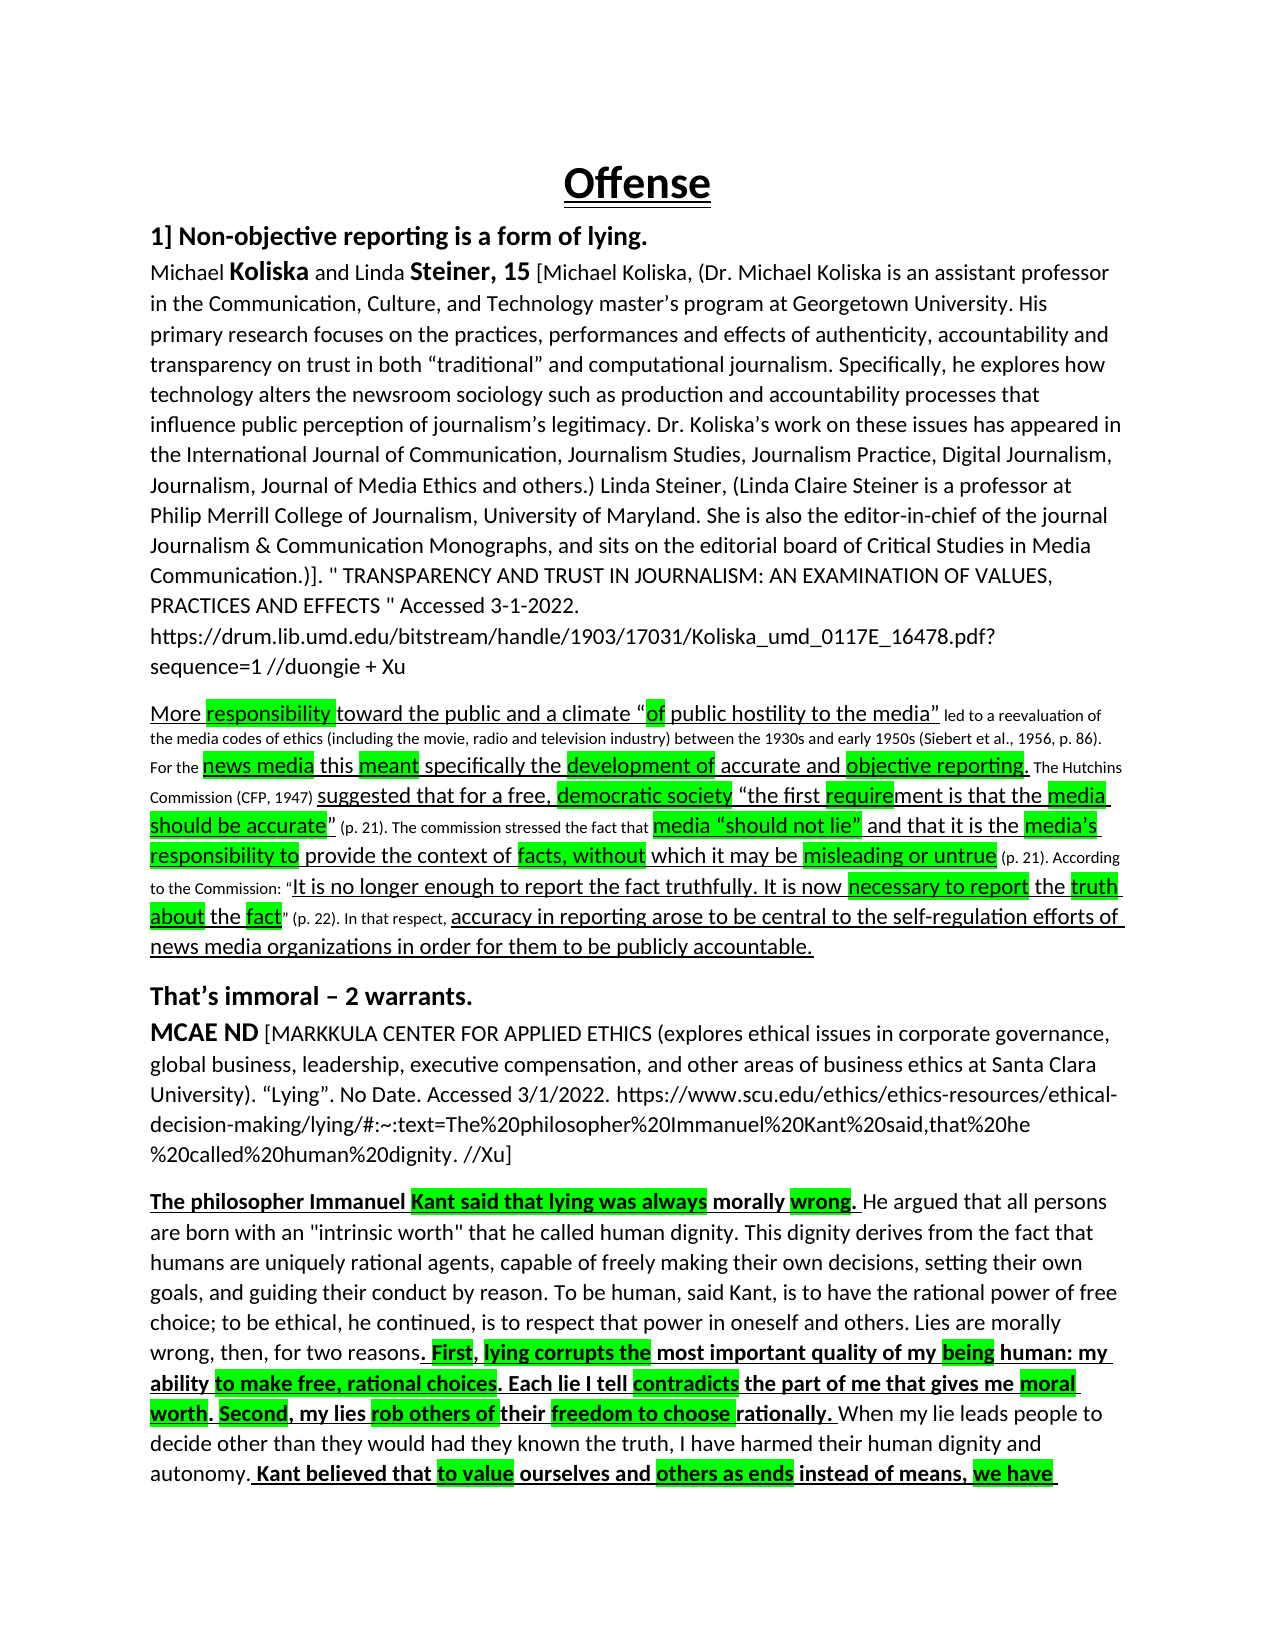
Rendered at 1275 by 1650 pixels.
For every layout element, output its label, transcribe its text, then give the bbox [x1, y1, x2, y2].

text MCAE ND [MARKKULA CENTER FOR APPLIED ETHICS (explores ethical issues in corporate governance, global business, leadership, executive compensation, and other areas of business ethics at Santa Clara University). “Lying”. No Date. Accessed 3/1/2022. https://www.scu.edu/ethics/ethics-resources/ethical-decision-making/lying/#:~:text=The%20philosopher%20Immanuel%20Kant%20said,that%20he%20called%20human%20dignity. //Xu] [150, 1015, 1125, 1168]
text More responsibility toward the public and a climate “of public hostility to the media” led to a reevaluation of the media codes of ethics (including the movie, radio and television industry) between the 1930s and early 1950s (Siebert et al., 1956, p. 86). For the news media this meant specifically the development of accurate and objective reporting. The Hutchins Commission (CFP, 1947) suggested that for a free, democratic society “the first requirement is that the media should be accurate” (p. 21). The commission stressed the fact that media “should not lie” and that it is the media’s responsibility to provide the context of facts, without which it may be misleading or untrue (p. 21). According to the Commission: “It is no longer enough to report the fact truthfully. It is now necessary to report the truth about the fact” (p. 22). In that respect, accuracy in reporting arose to be central to the self-regulation efforts of news media organizations in order for them to be publicly accountable. [150, 699, 1125, 960]
subtitle That’s immoral – 2 warrants. [150, 979, 1125, 1012]
subtitle 1] Non-objective reporting is a form of lying. [150, 219, 1125, 252]
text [150, 1187, 1125, 1487]
text Michael Koliska and Linda Steiner, 15 [Michael Koliska, (Dr. Michael Koliska is an assistant professor in the Communication, Culture, and Technology master’s program at Georgetown University. His primary research focuses on the practices, performances and effects of authenticity, accountability and transparency on trust in both “traditional” and computational journalism. Specifically, he explores how technology alters the newsroom sociology such as production and accountability processes that influence public perception of journalism’s legitimacy. Dr. Koliska’s work on these issues has appeared in the International Journal of Communication, Journalism Studies, Journalism Practice, Digital Journalism, Journalism, Journal of Media Ethics and others.) Linda Steiner, (Linda Claire Steiner is a professor at Philip Merrill College of Journalism, University of Maryland. She is also the editor-in-chief of the journal Journalism & Communication Monographs, and sits on the editorial board of Critical Studies in Media Communication.)]. " TRANSPARENCY AND TRUST IN JOURNALISM: AN EXAMINATION OF VALUES, PRACTICES AND EFFECTS " Accessed 3-1-2022. https://drum.lib.umd.edu/bitstream/handle/1903/17031/Koliska_umd_0117E_16478.pdf?sequence=1 //duongie + Xu [150, 254, 1125, 680]
subtitle Offense [150, 154, 1125, 210]
